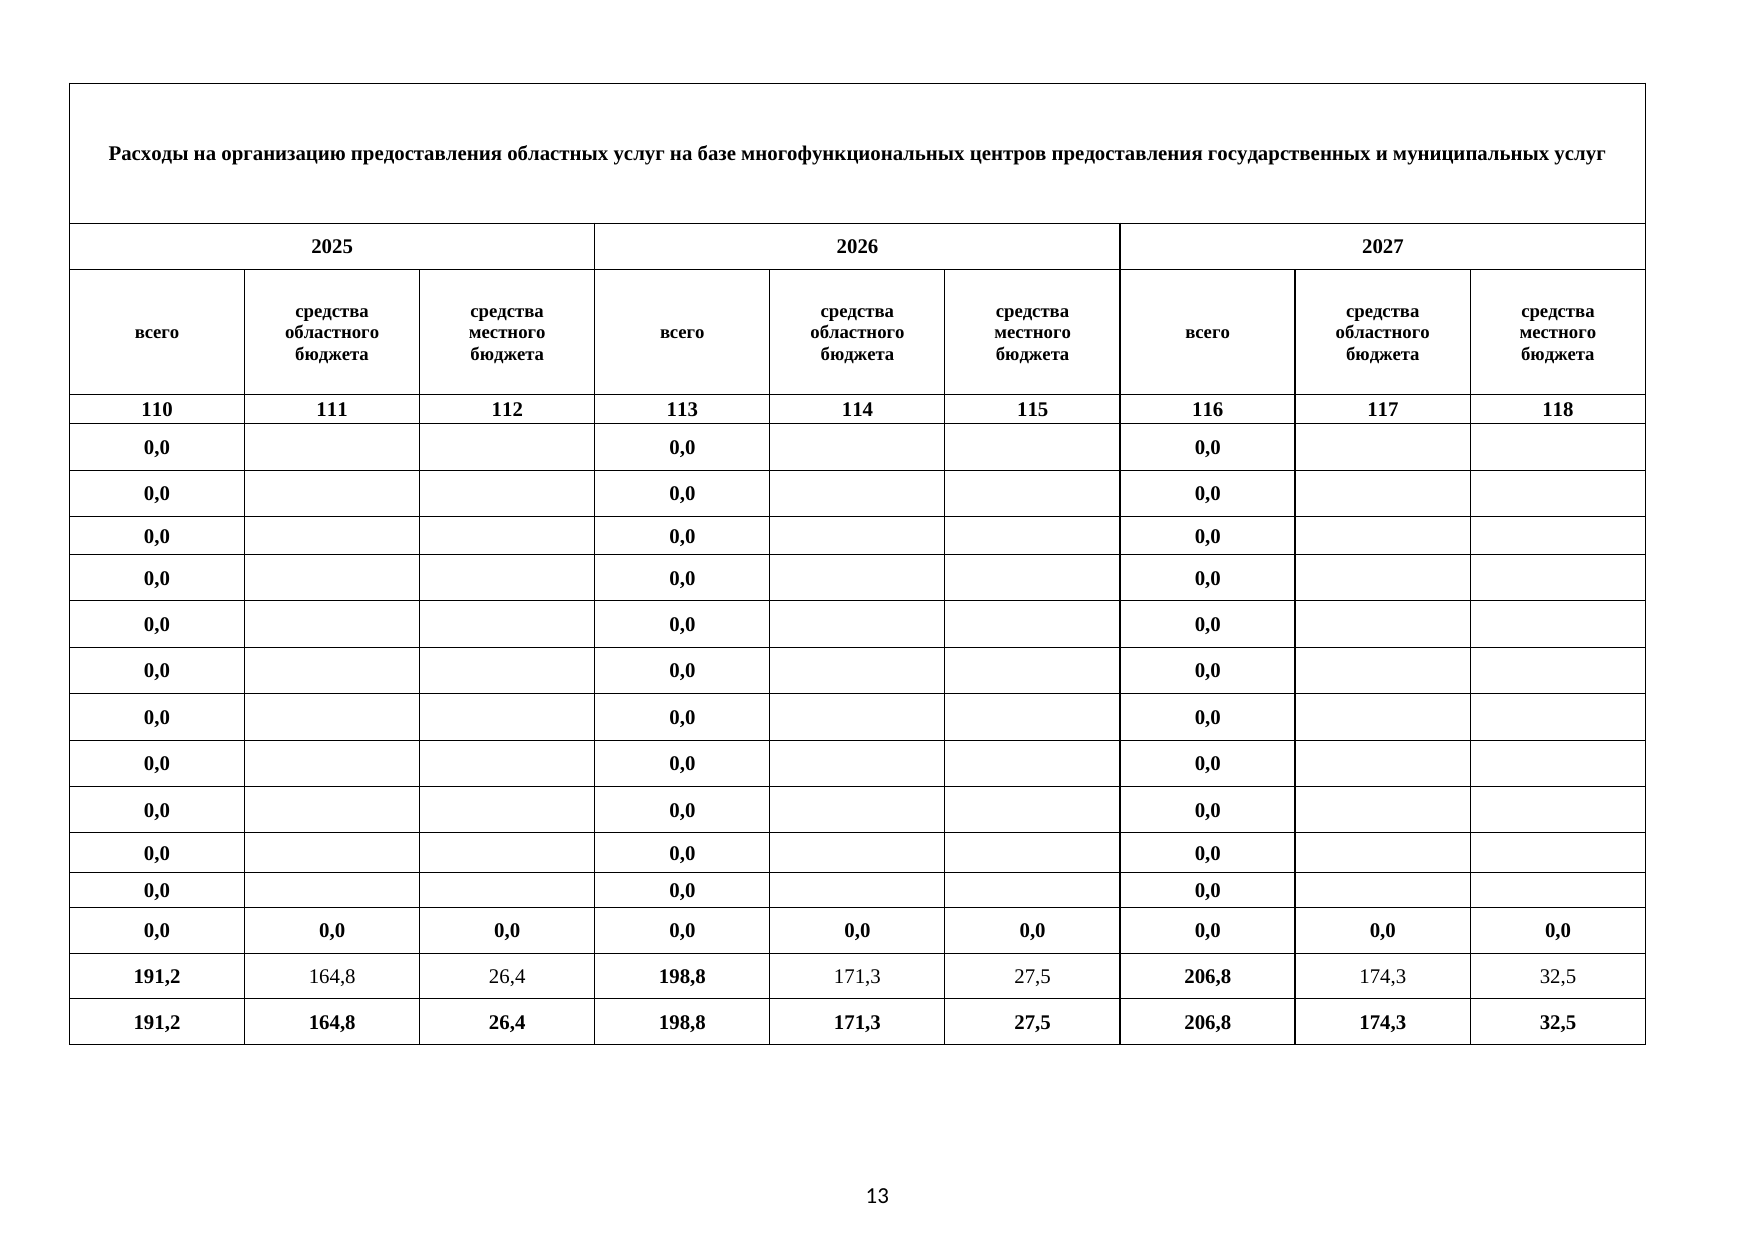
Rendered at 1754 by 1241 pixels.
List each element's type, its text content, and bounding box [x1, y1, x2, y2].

table_cell 2026 [595, 224, 1119, 269]
table_cell [770, 741, 944, 786]
table_cell [770, 648, 944, 693]
table_cell 116 [1121, 395, 1294, 423]
table_cell средства областного бюджета [245, 270, 419, 394]
table_cell 206,8 [1121, 954, 1294, 998]
table_cell [1296, 424, 1470, 470]
table_cell [245, 517, 419, 554]
table_cell 0,0 [595, 833, 769, 872]
table_cell всего [595, 270, 769, 394]
table_cell 0,0 [595, 787, 769, 832]
table_cell [1471, 601, 1645, 647]
table_cell 0,0 [1121, 601, 1294, 647]
table_cell 164,8 [245, 954, 419, 998]
table_cell 0,0 [1121, 555, 1294, 600]
table_cell 2025 [70, 224, 594, 269]
table_cell [420, 648, 594, 693]
table_cell 0,0 [595, 424, 769, 470]
table_cell 171,3 [770, 999, 944, 1044]
table_cell 0,0 [1121, 694, 1294, 739]
table_cell [245, 741, 419, 786]
table_cell 0,0 [1121, 648, 1294, 693]
table_cell [770, 555, 944, 600]
table_cell [1296, 555, 1470, 600]
table_cell всего [70, 270, 244, 394]
table_cell [420, 517, 594, 554]
table_cell 26,4 [420, 954, 594, 998]
table_cell [420, 555, 594, 600]
table_cell средства местного бюджета [420, 270, 594, 394]
table_cell [945, 517, 1119, 554]
table_cell [945, 833, 1119, 872]
table_cell 0,0 [1121, 787, 1294, 832]
table_cell [245, 787, 419, 832]
table_cell 0,0 [595, 648, 769, 693]
table_cell 0,0 [595, 873, 769, 907]
table_cell 0,0 [70, 873, 244, 907]
table_cell [945, 787, 1119, 832]
table_cell 118 [1471, 395, 1645, 423]
table_cell [245, 833, 419, 872]
table_cell 0,0 [945, 908, 1119, 953]
table_cell [1471, 787, 1645, 832]
table_cell 0,0 [595, 517, 769, 554]
table_cell [945, 694, 1119, 739]
table_cell средства областного бюджета [770, 270, 944, 394]
table_cell [1296, 873, 1470, 907]
table_cell 0,0 [1121, 833, 1294, 872]
table_cell 2027 [1121, 224, 1645, 269]
table_cell [420, 833, 594, 872]
table_cell [770, 601, 944, 647]
table_cell 0,0 [70, 648, 244, 693]
table_cell 0,0 [70, 517, 244, 554]
table_cell [945, 555, 1119, 600]
table_cell [1296, 787, 1470, 832]
table_cell 26,4 [420, 999, 594, 1044]
table_cell [1471, 471, 1645, 516]
table_cell 0,0 [1471, 908, 1645, 953]
table_cell [945, 424, 1119, 470]
table_cell [1296, 694, 1470, 739]
table_cell средства областного бюджета [1296, 270, 1470, 394]
table_cell 115 [945, 395, 1119, 423]
table_cell 164,8 [245, 999, 419, 1044]
table_cell средства местного бюджета [1471, 270, 1645, 394]
table_cell [1296, 741, 1470, 786]
table_cell 0,0 [70, 424, 244, 470]
table_cell 0,0 [245, 908, 419, 953]
table_cell [945, 601, 1119, 647]
table_cell 27,5 [945, 954, 1119, 998]
table_cell [945, 741, 1119, 786]
table_cell [1471, 424, 1645, 470]
table_cell 0,0 [1121, 424, 1294, 470]
table_cell 110 [70, 395, 244, 423]
table_cell [245, 555, 419, 600]
table_cell [245, 601, 419, 647]
table_cell [245, 471, 419, 516]
table_cell [420, 424, 594, 470]
table_cell [245, 694, 419, 739]
table_cell [770, 787, 944, 832]
table_cell 198,8 [595, 954, 769, 998]
table_cell 0,0 [70, 833, 244, 872]
table_cell [945, 873, 1119, 907]
table_cell 0,0 [770, 908, 944, 953]
table_cell [1471, 555, 1645, 600]
table_cell 191,2 [70, 999, 244, 1044]
table_cell 174,3 [1296, 954, 1470, 998]
table_cell 0,0 [595, 555, 769, 600]
table_cell 0,0 [70, 471, 244, 516]
table_cell [1471, 648, 1645, 693]
table_cell 0,0 [595, 908, 769, 953]
table_cell [1296, 471, 1470, 516]
table_cell 111 [245, 395, 419, 423]
table_cell 0,0 [70, 741, 244, 786]
table_cell [770, 694, 944, 739]
table_cell [1296, 517, 1470, 554]
table_cell [420, 741, 594, 786]
table_cell 0,0 [595, 694, 769, 739]
table_cell 0,0 [595, 471, 769, 516]
table_cell [770, 424, 944, 470]
table_cell [1471, 873, 1645, 907]
table_cell 174,3 [1296, 999, 1470, 1044]
table_cell [770, 471, 944, 516]
table_cell [770, 873, 944, 907]
table_cell 0,0 [1121, 873, 1294, 907]
table_cell [1471, 741, 1645, 786]
table_cell 0,0 [1121, 741, 1294, 786]
table_cell 0,0 [1121, 517, 1294, 554]
table_cell [420, 787, 594, 832]
table_header Расходы на организацию предоставления областных услуг на базе многофункциональных центров предоставления государственных и муниципальных услуг [70, 84, 1645, 223]
table_cell [420, 694, 594, 739]
table_cell [945, 471, 1119, 516]
table_cell 0,0 [1121, 471, 1294, 516]
table_cell всего [1121, 270, 1294, 394]
table_cell 112 [420, 395, 594, 423]
table_cell 0,0 [595, 601, 769, 647]
table_cell [245, 873, 419, 907]
table_cell 171,3 [770, 954, 944, 998]
table_cell [1296, 648, 1470, 693]
table_cell [770, 517, 944, 554]
table_cell 0,0 [70, 908, 244, 953]
table_cell 113 [595, 395, 769, 423]
table_cell [420, 601, 594, 647]
table_cell 0,0 [595, 741, 769, 786]
table_cell [245, 648, 419, 693]
table_cell 27,5 [945, 999, 1119, 1044]
table_cell 0,0 [70, 787, 244, 832]
table_cell [770, 833, 944, 872]
table_cell средства местного бюджета [945, 270, 1119, 394]
table_cell [1471, 833, 1645, 872]
table_cell [1296, 601, 1470, 647]
table_cell 0,0 [1121, 908, 1294, 953]
table_cell [945, 648, 1119, 693]
table_cell 198,8 [595, 999, 769, 1044]
table_cell 117 [1296, 395, 1470, 423]
table_cell [420, 471, 594, 516]
table_cell 206,8 [1121, 999, 1294, 1044]
table_cell 114 [770, 395, 944, 423]
table_cell 0,0 [70, 694, 244, 739]
table_cell [1471, 694, 1645, 739]
table_cell [245, 424, 419, 470]
table_cell 191,2 [70, 954, 244, 998]
table_cell 0,0 [70, 555, 244, 600]
table_cell 0,0 [1296, 908, 1470, 953]
table_cell 0,0 [420, 908, 594, 953]
table_cell 32,5 [1471, 954, 1645, 998]
table_cell [420, 873, 594, 907]
table_cell [1471, 517, 1645, 554]
table_cell [1296, 833, 1470, 872]
table_cell 32,5 [1471, 999, 1645, 1044]
table_cell 0,0 [70, 601, 244, 647]
